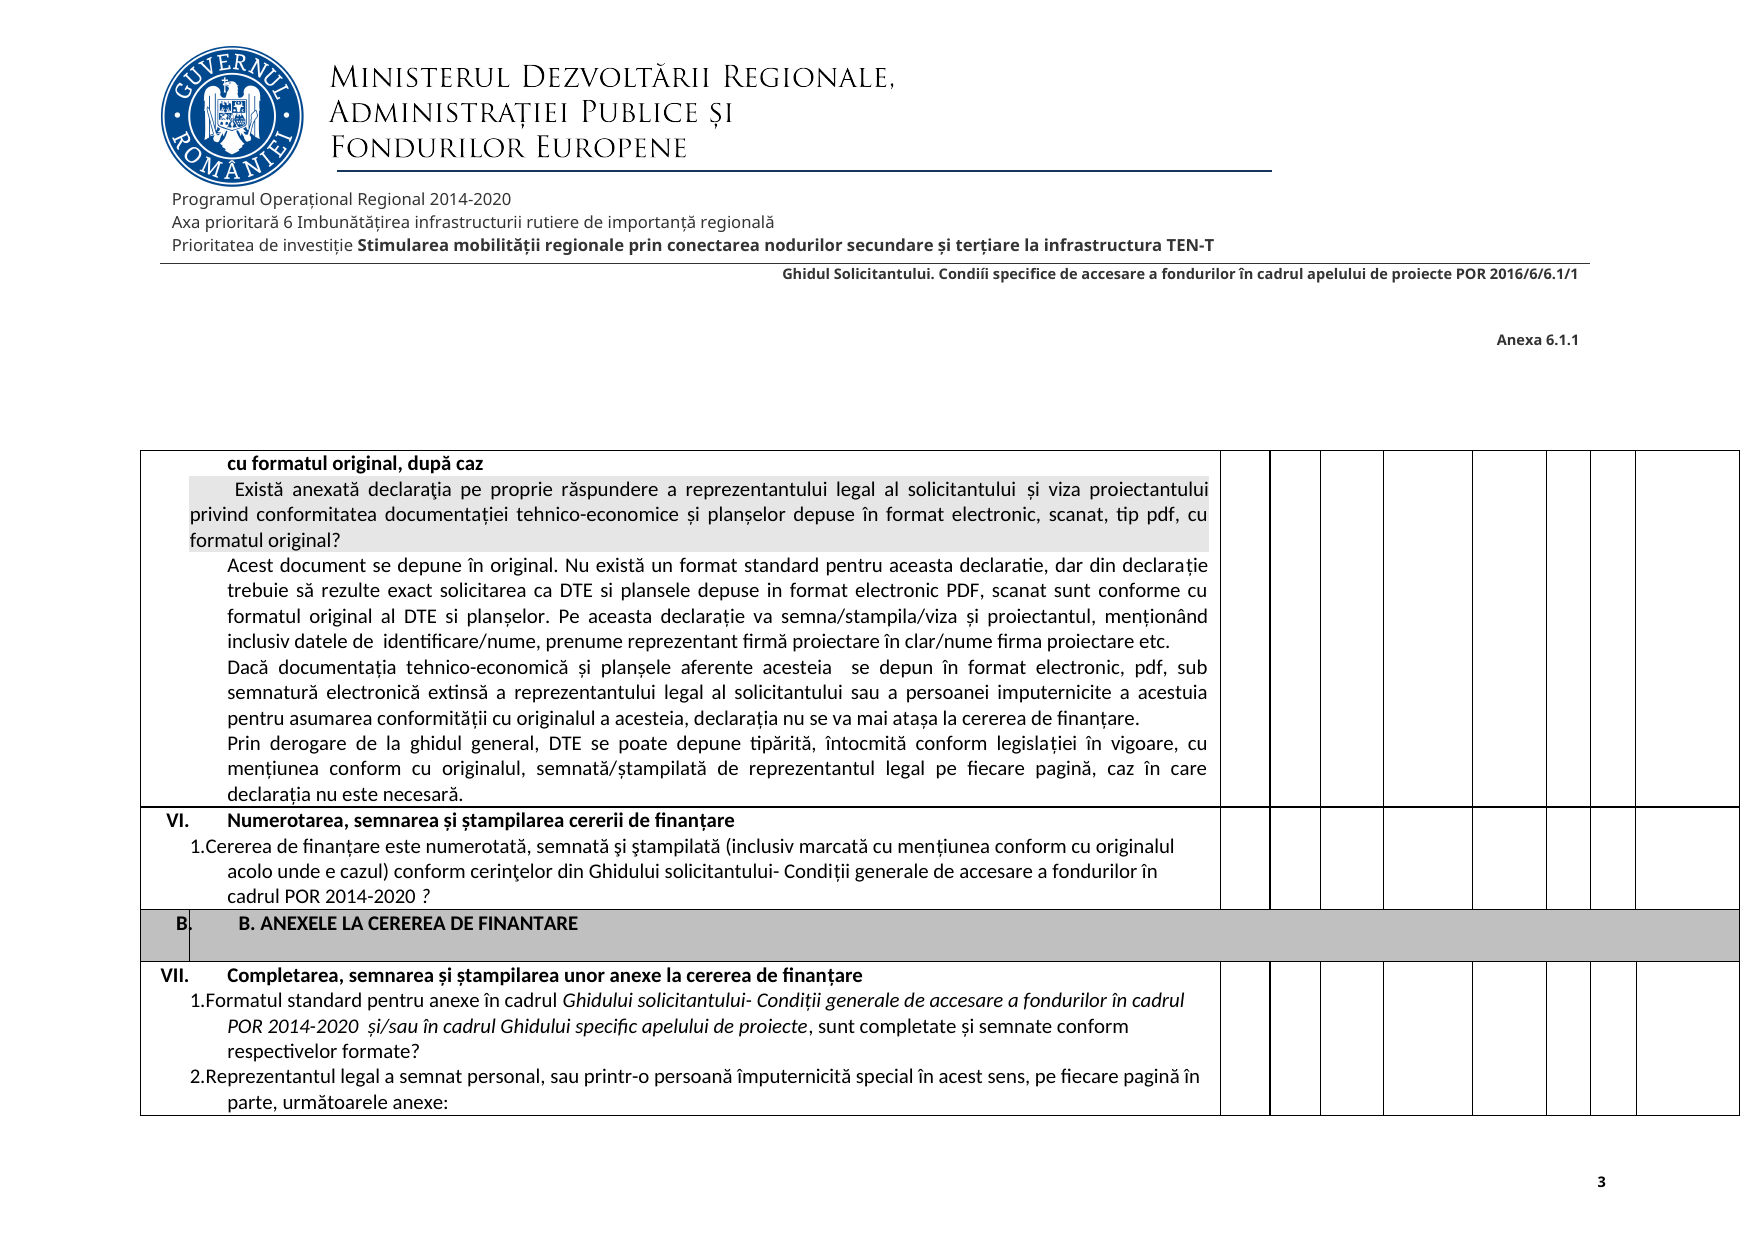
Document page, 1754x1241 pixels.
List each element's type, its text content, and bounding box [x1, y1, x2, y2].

table_cell Completarea, semnarea și ștampilarea unor anexe la cererea de finanțare Formatul standard pentru anexe în cadrul Ghidului solicitantului- Condiții generale de accesare a fondurilor în cadrul POR 2014-2020 și/sau în cadrul Ghidului specific apelului de proiecte, sunt completate și semnate conform respectivelor formate? Reprezentantul legal a semnat personal, sau printr-o persoană împuternicită special în acest sens, pe fiecare pagină în parte, următoarele anexe: Cererea de finanțare, cu excepția certificării aplicației (care se semnază doar de către Reprezentantul legal al solicitantului) Devizul general Lista de echipamente si/sau lucrari si/sau servicii cu incadrarea acestora in cheltuieli eligibile/ne-eligibile fundamentarea rezonabilității costurilor elaborată de proiectant Anexele la cererea de finanțare sunt atașate în ordinea menționării în opis și sunt numerotate corect? Anexele obligatorii la cererea de finanțare menționate în cadrul ghidului specific se regăsesc atât în cadrul Opisului cât și anexate? Acolo unde este cazul, anexele la cererea de finanțare au mențiunea conformității cu originalul? [141, 962, 1220, 1114]
table_cell [1321, 808, 1383, 909]
table_cell [1221, 962, 1269, 1114]
table_cell [1636, 808, 1739, 909]
table_cell [141, 910, 189, 961]
table_cell [1271, 451, 1320, 806]
table_cell [1473, 451, 1546, 806]
table_cell Corespondența dintre documentația tehnico-economică și planșele depuse în format electronic, scanat, tip pdf, cu formatul original, după caz Există anexată declaraţia pe proprie răspundere a reprezentantului legal al solicitantului și viza proiectantului privind conformitatea documentației tehnico-economice și planșelor depuse în format electronic, scanat, tip pdf, cu formatul original? Acest document se depune în original. Nu există un format standard pentru aceasta declaratie, dar din declarație trebuie să rezulte exact solicitarea ca DTE si plansele depuse in format electronic PDF, scanat sunt conforme cu formatul original al DTE si planșelor. Pe aceasta declarație va semna/stampila/viza și proiectantul, menționând inclusiv datele de identificare/nume, prenume reprezentant firmă proiectare în clar/nume firma proiectare etc. Dacă documentația tehnico-economică și planșele aferente acesteia se depun în format electronic, pdf, sub semnatură electronică extinsă a reprezentantului legal al solicitantului sau a persoanei imputernicite a acestuia pentru asumarea conformității cu originalul a acesteia, declarația nu se va mai atașa la cererea de finanțare. Prin derogare de la ghidul general, DTE se poate depune tipărită, întocmită conform legislației în vigoare, cu mențiunea conform cu originalul, semnată/ștampilată de reprezentantul legal pe fiecare pagină, caz în care declarația nu este necesară. [141, 451, 1220, 806]
table_cell [1384, 962, 1472, 1114]
table_cell [1271, 808, 1320, 909]
table_cell [1547, 451, 1590, 806]
table_cell [1636, 451, 1739, 806]
table_cell [1473, 808, 1546, 909]
table_cell [1547, 808, 1590, 909]
table_cell [1591, 808, 1635, 909]
picture [159, 44, 905, 188]
table_cell B. ANEXELE LA CEREREA DE FINANTARE [190, 910, 1739, 961]
table_cell [1547, 962, 1590, 1114]
table_cell [1591, 962, 1636, 1114]
table_cell [1271, 962, 1320, 1114]
table_cell [1384, 808, 1472, 909]
table_cell [1591, 451, 1635, 806]
table_cell [1221, 808, 1269, 909]
table_cell [1321, 451, 1383, 806]
table_cell [1473, 962, 1546, 1114]
table_cell [1321, 962, 1383, 1114]
table_cell [1384, 451, 1472, 806]
table_cell [1637, 962, 1739, 1114]
table_cell Numerotarea, semnarea și ștampilarea cererii de finanțare Cererea de finanțare este numerotată, semnată şi ştampilată (inclusiv marcată cu mențiunea conform cu originalul acolo unde e cazul) conform cerinţelor din Ghidului solicitantului- Condiții generale de accesare a fondurilor în cadrul POR 2014-2020 ? [141, 808, 1220, 909]
table_cell [1221, 451, 1269, 806]
